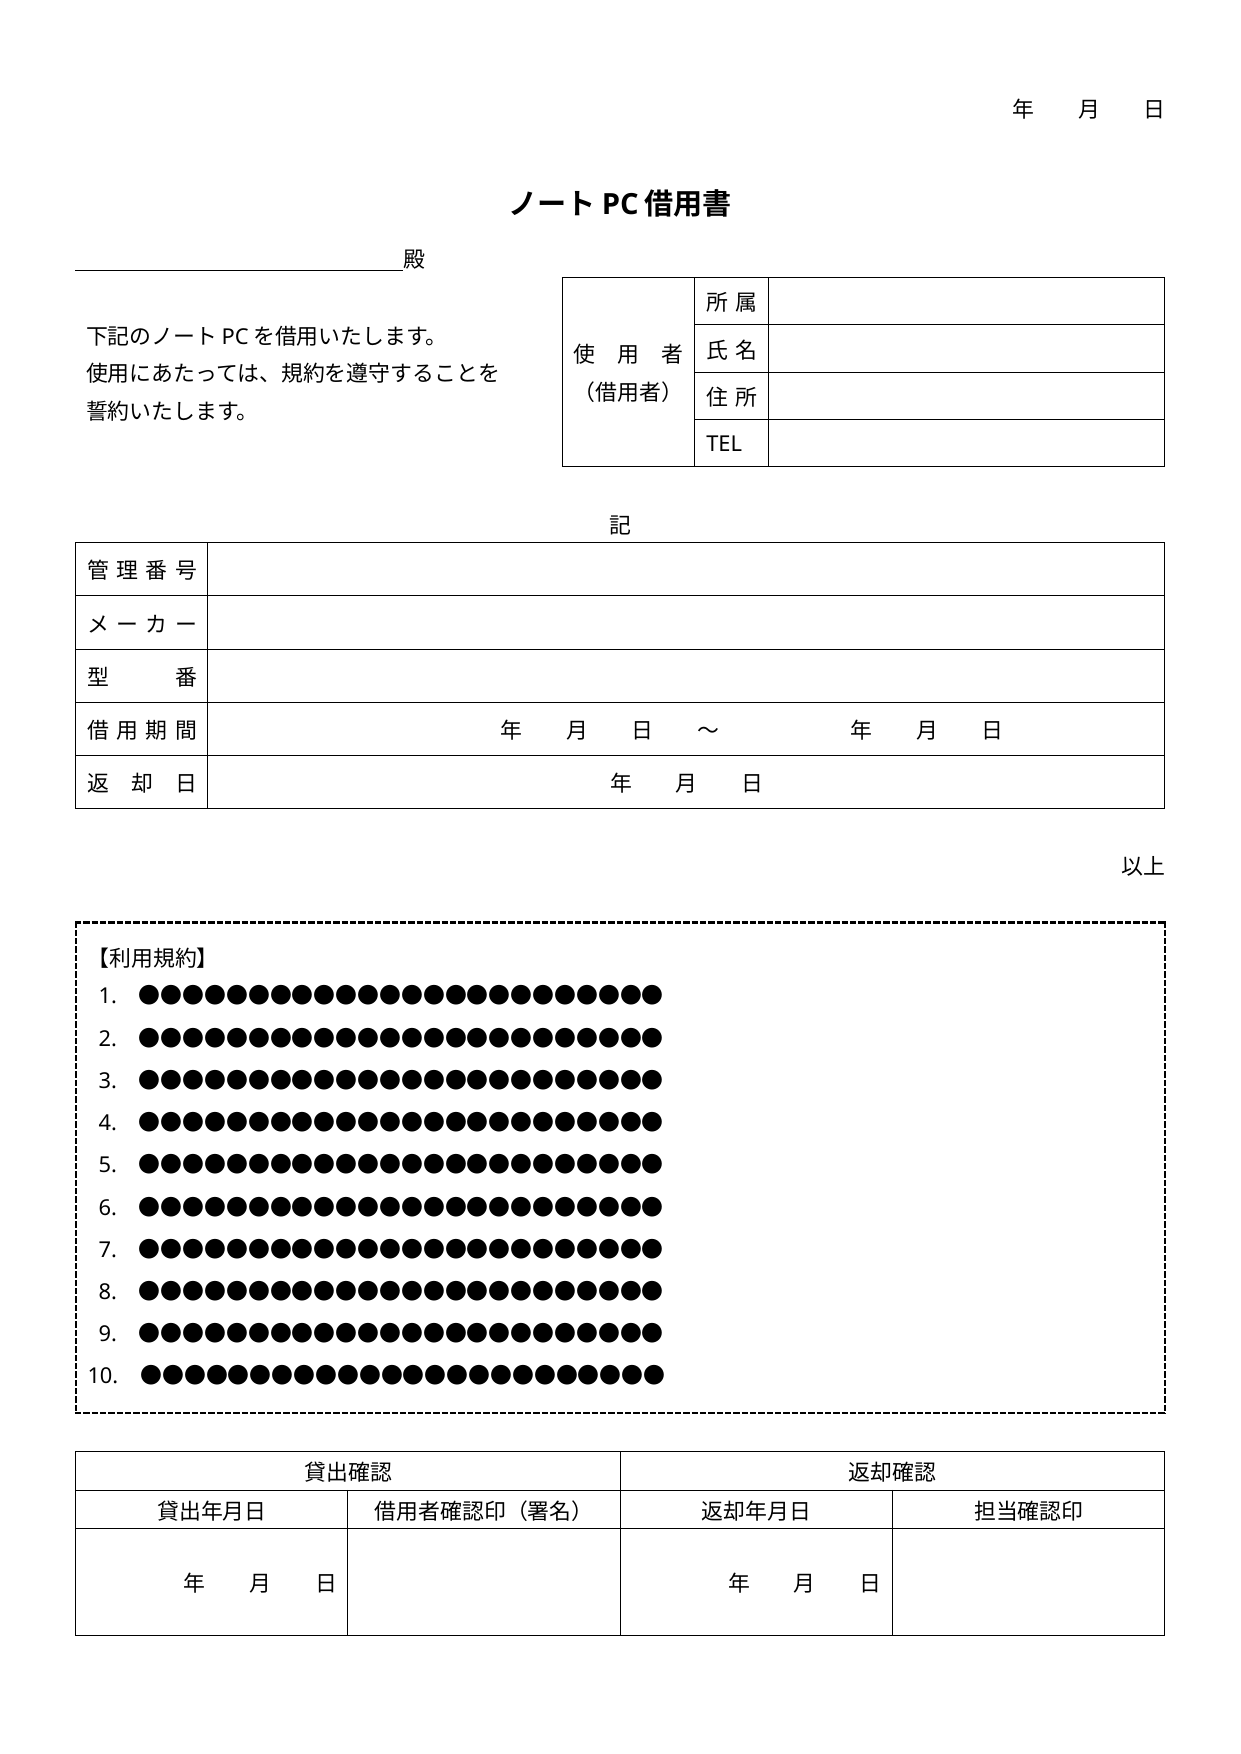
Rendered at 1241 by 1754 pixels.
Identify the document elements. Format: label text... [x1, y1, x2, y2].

table_cell 借用者確認印（署名） [348, 1491, 620, 1528]
table_cell 担当確認印 [893, 1491, 1164, 1528]
table_cell 年 月 日 [208, 756, 1164, 808]
table_cell 年 月 日 [621, 1529, 892, 1634]
table_header [208, 543, 1164, 595]
table_header 貸出確認 [76, 1452, 620, 1490]
text ノートPC借用書 [75, 164, 1165, 239]
table_cell 氏名 [695, 325, 768, 372]
table_cell [208, 650, 1164, 702]
table_header [769, 278, 1164, 324]
table_header 【利用規約】 1. ●●●●●●●●●●●●●●●●●●●●●●●● 2. ●●●●●●●●●●●●●●●●●●●●●●●● 3. ●●●●●●●●●●●●●●●●●●●●●●●● 4. ●●●●●●●●●●●●●●●●●●●●●●●● 5. ●●●●●●●●●●●●●●●●●●●●●●●● 6. ●●●●●●●●●●●●●●●●●●●●●●●● 7. ●●●●●●●●●●●●●●●●●●●●●●●● 8. ●●●●●●●●●●●●●●●●●●●●●●●● 9. ●●●●●●●●●●●●●●●●●●●●●●●● 10. ●●●●●●●●●●●●●●●●●●●●●●●● [76, 921, 1165, 1412]
table_header 管理番号 [76, 543, 207, 595]
table_cell 借用期間 [76, 703, 207, 755]
table_cell 年 月 日 ～ 年 月 日 [208, 703, 1164, 755]
table_header 下記のノートPCを借用いたします。 使用にあたっては、規約を遵守することを 誓約いたします。 [75, 277, 562, 466]
text 以上 [75, 846, 1165, 884]
table_cell [769, 325, 1164, 372]
table_cell [348, 1529, 620, 1634]
table_cell 年 月 日 [76, 1529, 347, 1634]
table_cell [769, 420, 1164, 466]
table_cell TEL [695, 420, 768, 466]
table_cell 型番 [76, 650, 207, 702]
text 年 月 日 [75, 89, 1165, 127]
table_cell 貸出年月日 [76, 1491, 347, 1528]
text 殿 [75, 239, 1165, 277]
table_header 返却確認 [621, 1452, 1164, 1490]
subtitle 記 [75, 505, 1165, 542]
table_cell メーカー [76, 596, 207, 648]
table_cell [893, 1529, 1164, 1634]
table_cell [769, 373, 1164, 419]
table_header 所属 [695, 278, 768, 324]
table_header 使用者 （借用者） [563, 278, 694, 466]
table_cell 住所 [695, 373, 768, 419]
table_cell 返却日 [76, 756, 207, 808]
table_cell 返却年月日 [621, 1491, 892, 1528]
table_cell [208, 596, 1164, 648]
